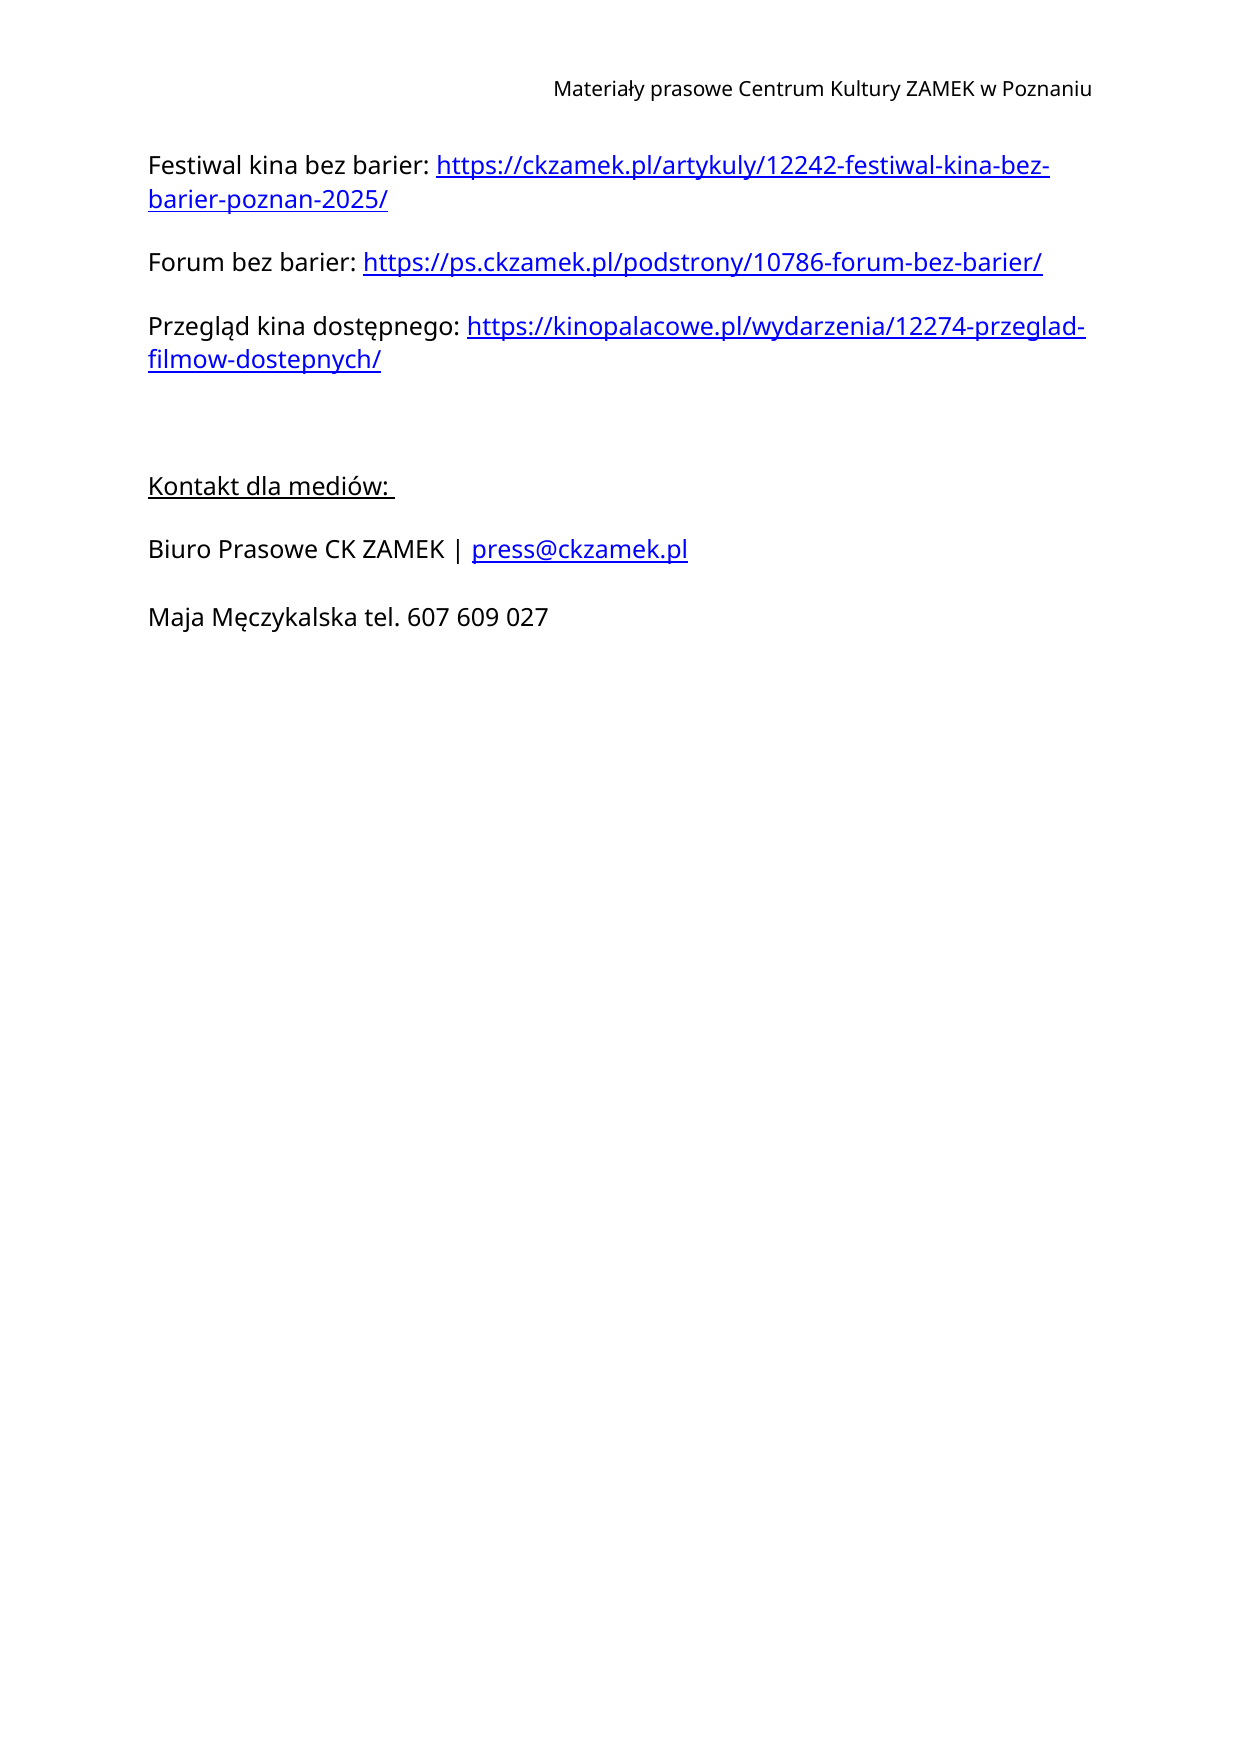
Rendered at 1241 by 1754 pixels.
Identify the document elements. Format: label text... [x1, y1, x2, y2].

text Biuro Prasowe CK ZAMEK | press@ckzamek.pl Maja Męczykalska tel. 607 609 027 [148, 532, 1093, 634]
text Przegląd kina dostępnego: https://kinopalacowe.pl/wydarzenia/12274-przeglad-filmow-dostepnych/ [148, 308, 1093, 376]
text Forum bez barier: https://ps.ckzamek.pl/podstrony/10786-forum-bez-barier/ [148, 245, 1093, 279]
text Kontakt dla mediów: [148, 469, 1093, 503]
text Festiwal kina bez barier: https://ckzamek.pl/artykuly/12242-festiwal-kina-bez-barier-poznan-2025/ [148, 148, 1093, 216]
